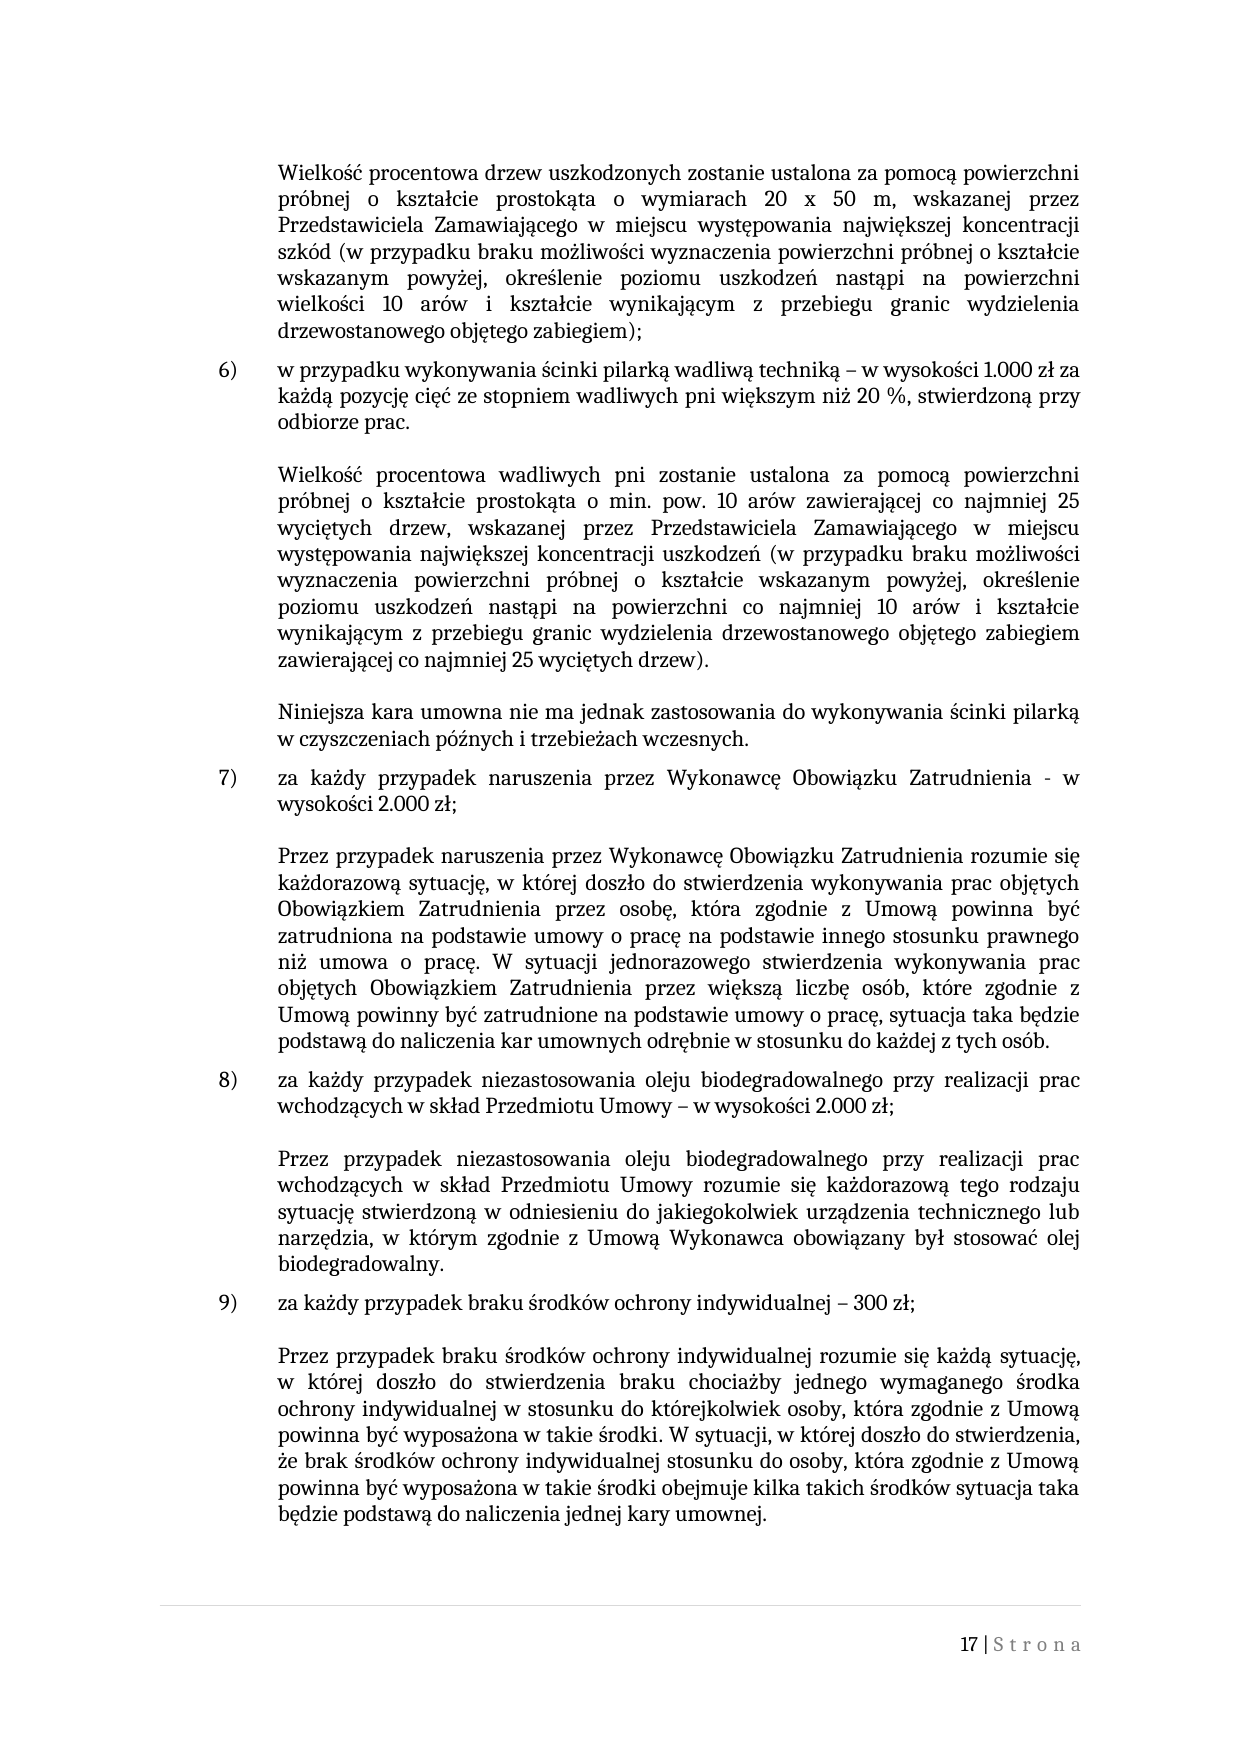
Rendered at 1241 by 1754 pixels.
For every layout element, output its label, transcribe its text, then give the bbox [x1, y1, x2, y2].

list za każdy przypadek niezastosowania oleju biodegradowalnego przy realizacji prac wchodzących w skład Przedmiotu Umowy – w wysokości 2.000 zł; Przez przypadek niezastosowania oleju biodegradowalnego przy realizacji prac wchodzących w skład Przedmiotu Umowy rozumie się każdorazową tego rodzaju sytuację stwierdzoną w odniesieniu do jakiegokolwiek urządzenia technicznego lub narzędzia, w którym zgodnie z Umową Wykonawca obowiązany był stosować olej biodegradowalny. [218, 1067, 1081, 1277]
list za każdy przypadek braku środków ochrony indywidualnej – 300 zł; Przez przypadek braku środków ochrony indywidualnej rozumie się każdą sytuację, w której doszło do stwierdzenia braku chociażby jednego wymaganego środka ochrony indywidualnej w stosunku do którejkolwiek osoby, która zgodnie z Umową powinna być wyposażona w takie środki. W sytuacji, w której doszło do stwierdzenia, że brak środków ochrony indywidualnej stosunku do osoby, która zgodnie z Umową powinna być wyposażona w takie środki obejmuje kilka takich środków sytuacja taka będzie podstawą do naliczenia jednej kary umownej. [218, 1290, 1081, 1527]
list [218, 159, 1081, 344]
list w przypadku wykonywania ścinki pilarką wadliwą techniką – w wysokości 1.000 zł za każdą pozycję cięć ze stopniem wadliwych pni większym niż 20 %, stwierdzoną przy odbiorze prac. Wielkość procentowa wadliwych pni zostanie ustalona za pomocą powierzchni próbnej o kształcie prostokąta o min. pow. 10 arów zawierającej co najmniej 25 wyciętych drzew, wskazanej przez Przedstawiciela Zamawiającego w miejscu występowania największej koncentracji uszkodzeń (w przypadku braku możliwości wyznaczenia powierzchni próbnej o kształcie wskazanym powyżej, określenie poziomu uszkodzeń nastąpi na powierzchni co najmniej 10 arów i kształcie wynikającym z przebiegu granic wydzielenia drzewostanowego objętego zabiegiem zawierającej co najmniej 25 wyciętych drzew). Niniejsza kara umowna nie ma jednak zastosowania do wykonywania ścinki pilarką w czyszczeniach późnych i trzebieżach wczesnych. [218, 356, 1081, 752]
list za każdy przypadek naruszenia przez Wykonawcę Obowiązku Zatrudnienia - w wysokości 2.000 zł; Przez przypadek naruszenia przez Wykonawcę Obowiązku Zatrudnienia rozumie się każdorazową sytuację, w której doszło do stwierdzenia wykonywania prac objętych Obowiązkiem Zatrudnienia przez osobę, która zgodnie z Umową powinna być zatrudniona na podstawie umowy o pracę na podstawie innego stosunku prawnego niż umowa o pracę. W sytuacji jednorazowego stwierdzenia wykonywania prac objętych Obowiązkiem Zatrudnienia przez większą liczbę osób, które zgodnie z Umową powinny być zatrudnione na podstawie umowy o pracę, sytuacja taka będzie podstawą do naliczenia kar umownych odrębnie w stosunku do każdej z tych osób. [218, 764, 1081, 1054]
